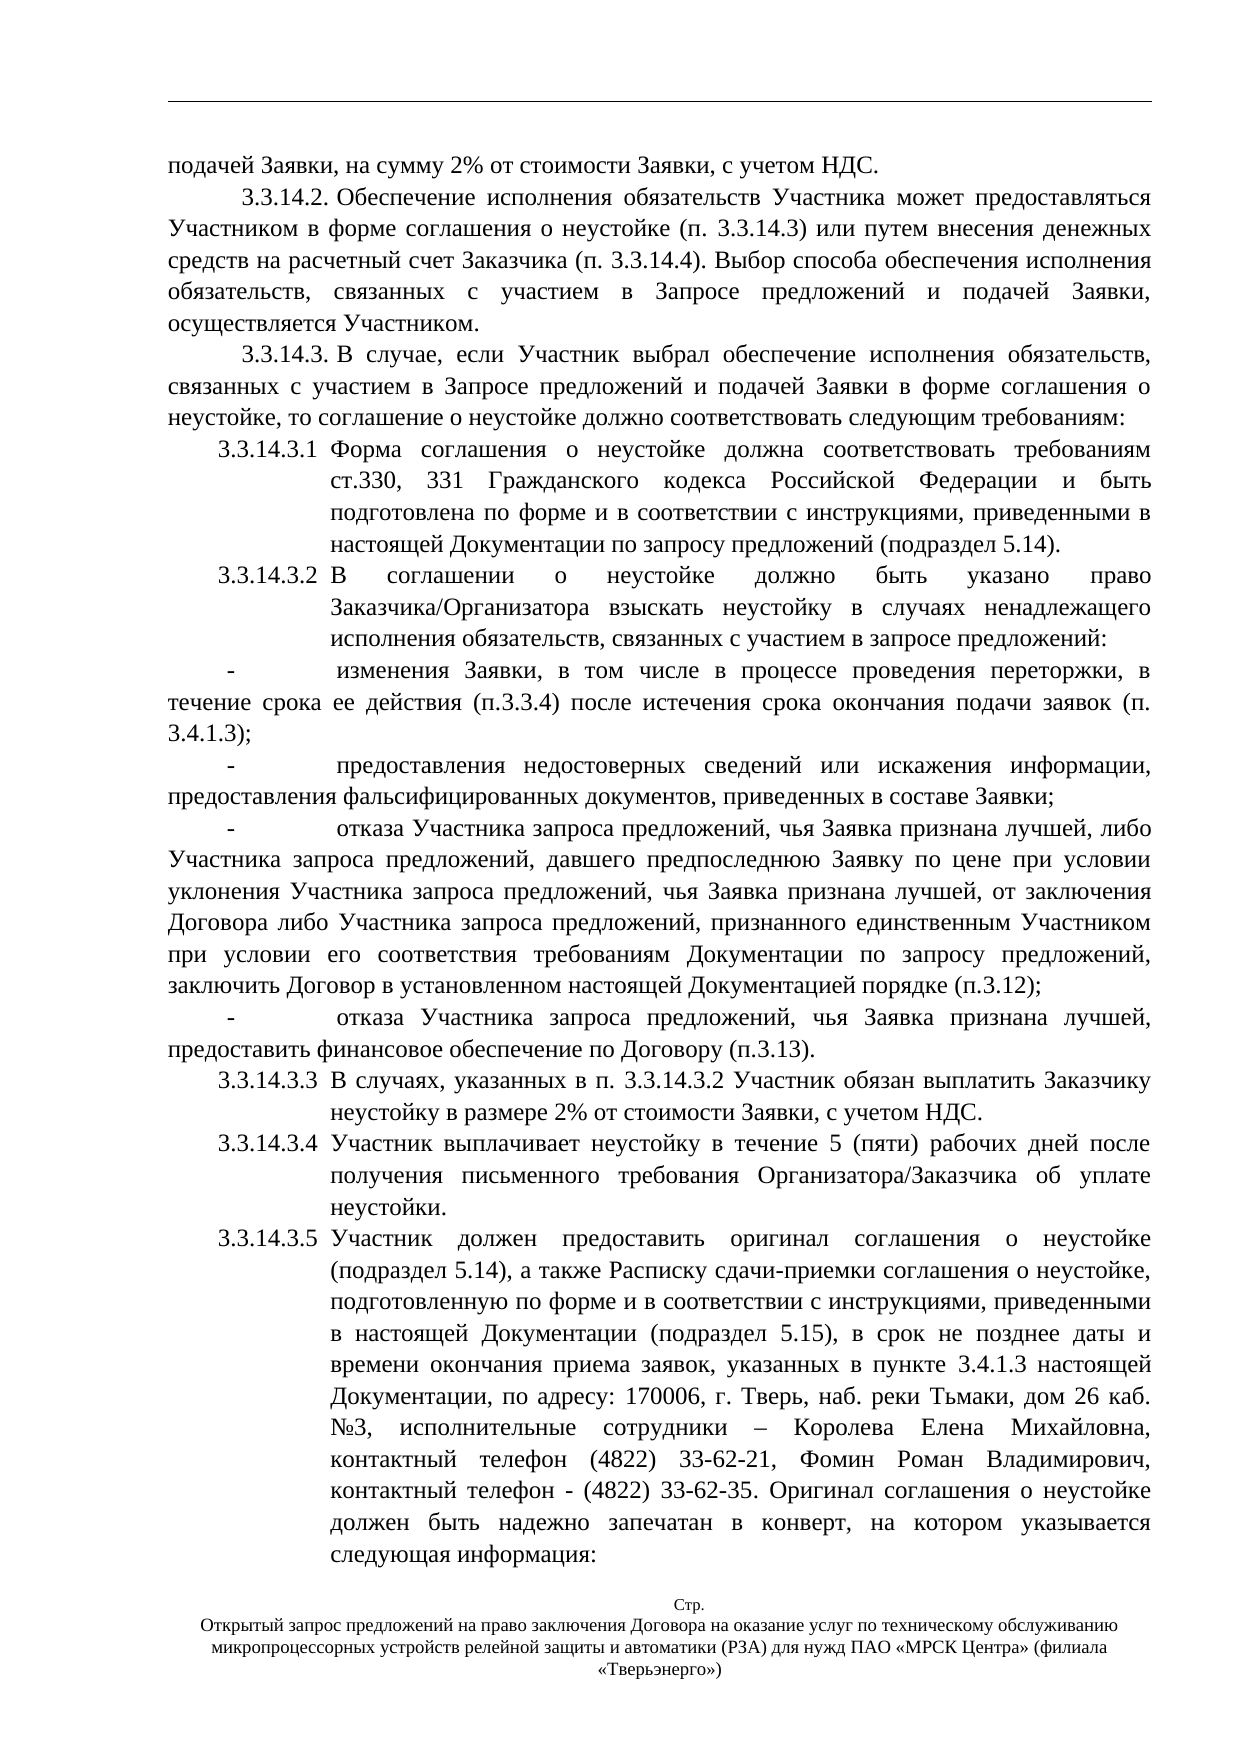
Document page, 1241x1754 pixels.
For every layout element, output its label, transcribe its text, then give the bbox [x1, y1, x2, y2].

list Участник должен предоставить оригинал соглашения о неустойке (подраздел 5.14), а также Расписку сдачи-приемки соглашения о неустойке, подготовленную по форме и в соответствии с инструкциями, приведенными в настоящей Документации (подраздел 5.15), в срок не позднее даты и времени окончания приема заявок, указанных в пункте 3.4.1.3 настоящей Документации, по адресу: 170006, г. Тверь, наб. реки Тьмаки, дом 26 каб. №3, исполнительные сотрудники – Королева Елена Михайловна, контактный телефон (4822) 33-62-21, Фомин Роман Владимирович, контактный телефон - (4822) 33-62-35. Оригинал соглашения о неустойке должен быть надежно запечатан в конверт, на котором указывается следующая информация: [218, 1223, 1152, 1567]
list Форма соглашения о неустойке должна соответствовать требованиям ст.330, 331 Гражданского кодекса Российской Федерации и быть подготовлена по форме и в соответствии с инструкциями, приведенными в настоящей Документации по запросу предложений (подраздел 5.14). [218, 434, 1152, 557]
list Участник выплачивает неустойку в течение 5 (пяти) рабочих дней после получения письменного требования Организатора/Заказчика об уплате неустойки. [218, 1128, 1152, 1220]
list отказа Участника запроса предложений, чья Заявка признана лучшей, предоставить финансовое обеспечение по Договору (п.3.13). [168, 1002, 1152, 1062]
list отказа Участника запроса предложений, чья Заявка признана лучшей, либо Участника запроса предложений, давшего предпоследнюю Заявку по цене при условии уклонения Участника запроса предложений, чья Заявка признана лучшей, от заключения Договора либо Участника запроса предложений, признанного единственным Участником при условии его соответствия требованиям Документации по запросу предложений, заключить Договор в установленном настоящей Документацией порядке (п.3.12); [168, 813, 1152, 999]
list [168, 150, 1152, 179]
list В случаях, указанных в п. -3.3.14.3.2 Участник обязан выплатить Заказчику неустойку в размере 2% от стоимости Заявки, с учетом НДС. [218, 1065, 1152, 1126]
list изменения Заявки, в том числе в процессе проведения переторжки, в течение срока ее действия (п.3.3.4) после истечения срока окончания подачи заявок (п. 3.4.1.3); [168, 655, 1152, 747]
list предоставления недостоверных сведений или искажения информации, предоставления фальсифицированных документов, приведенных в составе Заявки; [168, 750, 1152, 810]
list В соглашении о неустойке должно быть указано право Заказчика/Организатора взыскать неустойку в случаях ненадлежащего исполнения обязательств, связанных с участием в запросе предложений: [218, 560, 1152, 652]
list Обеспечение исполнения обязательств Участника может предоставляться Участником в форме соглашения о неустойке (п. 3.3.14.3) или путем внесения денежных средств на расчетный счет Заказчика (п. 3.3.14.4). Выбор способа обеспечения исполнения обязательств, связанных с участием в Запросе предложений и подачей Заявки, осуществляется Участником. [168, 182, 1152, 337]
list В случае, если Участник выбрал обеспечение исполнения обязательств, связанных с участием в Запросе предложений и подачей Заявки в форме соглашения о неустойке, то соглашение о неустойке должно соответствовать следующим требованиям: [168, 339, 1152, 431]
